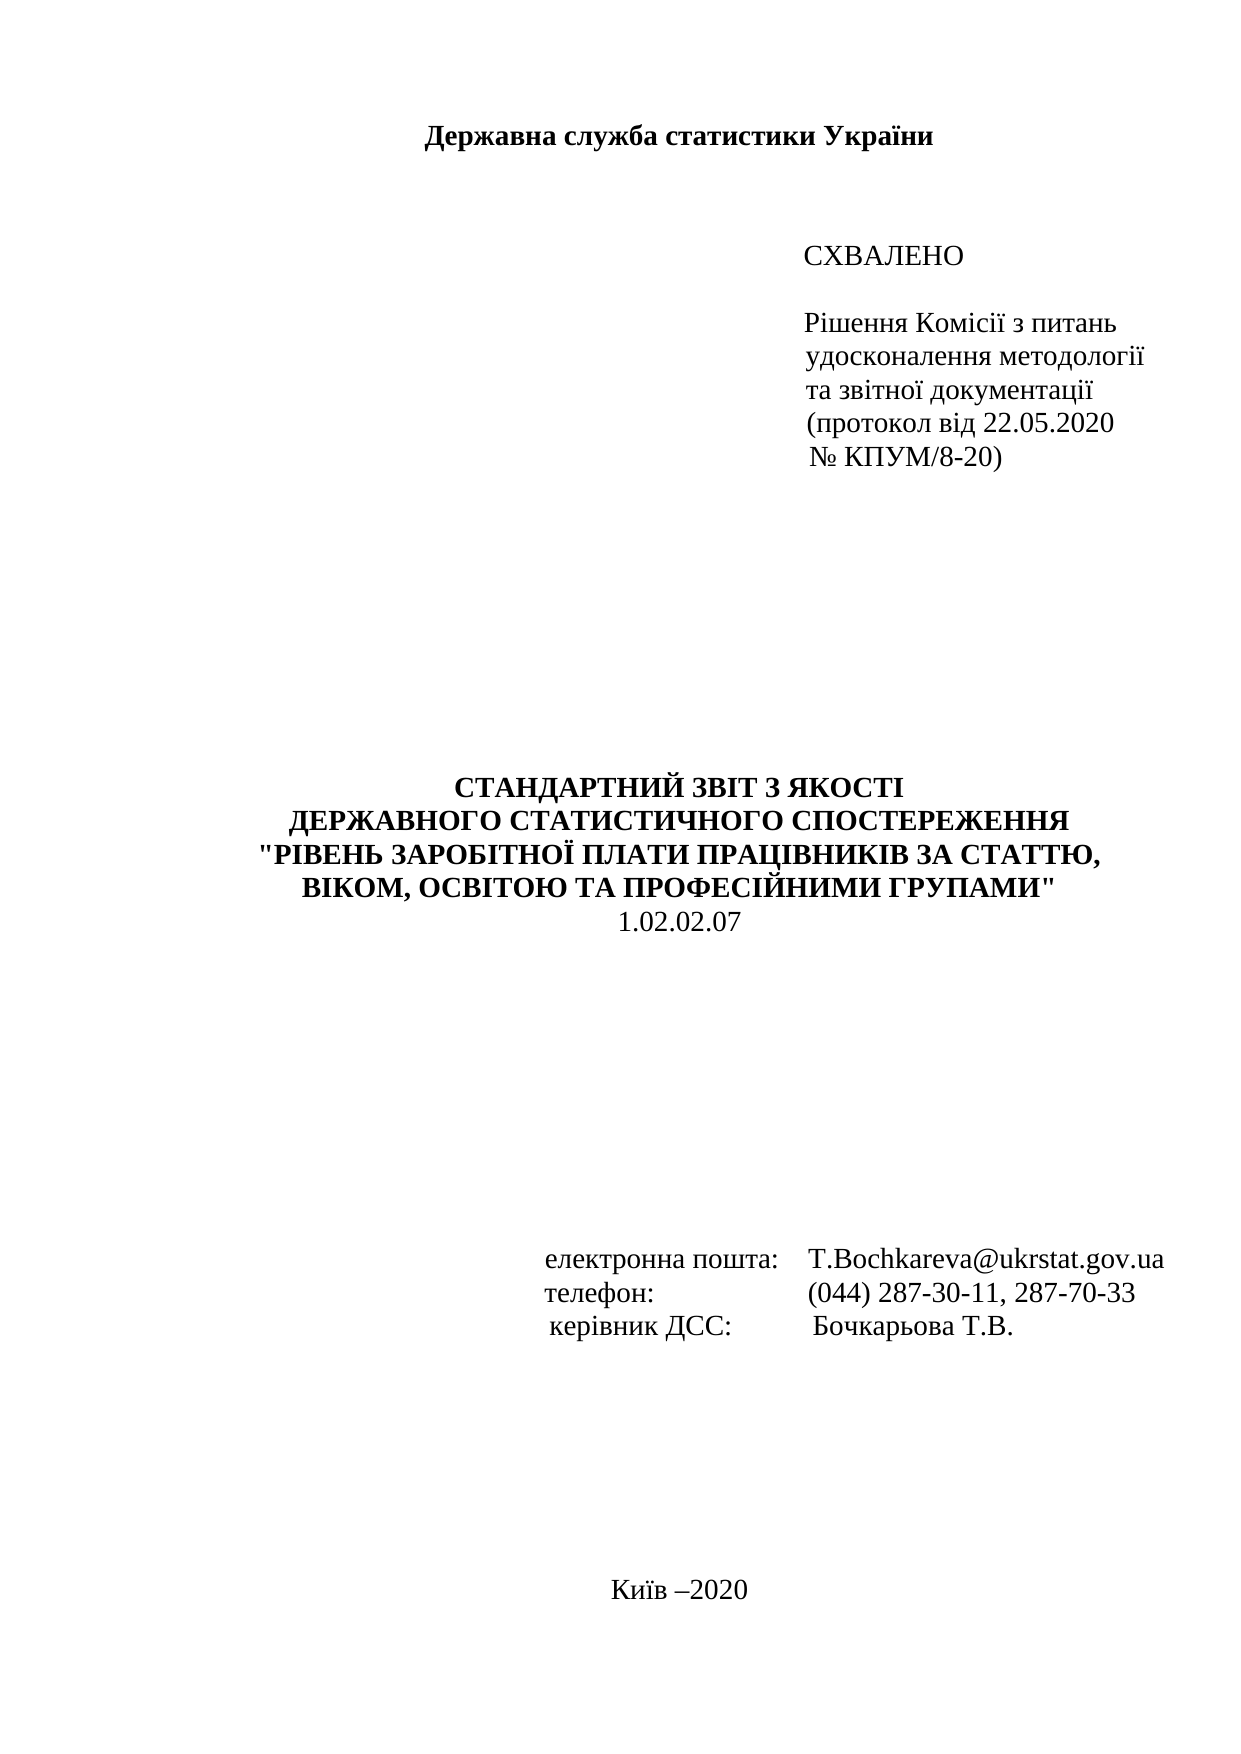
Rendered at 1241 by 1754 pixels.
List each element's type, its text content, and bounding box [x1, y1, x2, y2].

text ДЕРЖАВНОГО СТАТИСТИЧНОГО СПОСТЕРЕЖЕННЯ [177, 803, 1181, 837]
text електронна пошта: T.Bochkareva@ukrstat.gov.ua [177, 1241, 1181, 1275]
text СТАНДАРТНИЙ ЗВІТ З ЯКОСТІ [177, 770, 1181, 803]
text керівник ДСС: Бочкарьова Т.В. [177, 1308, 1181, 1342]
text 1.02.02.07 [177, 904, 1181, 937]
text Рішення Комісії з питань [177, 305, 1181, 338]
text телефон: (044) 287-30-11, 287-70-33 [177, 1275, 1181, 1308]
text № КПУМ/8-20) [177, 439, 1181, 473]
text (протокол від 22.05.2020 [177, 406, 1181, 439]
text Київ –2020 [177, 1572, 1181, 1605]
text "РІВЕНЬ ЗАРОБІТНОЇ ПЛАТИ ПРАЦІВНИКІВ ЗА СТАТТЮ, [177, 837, 1181, 870]
text Державна служба статистики України [177, 118, 1181, 152]
text удосконалення методології [177, 338, 1181, 372]
text та звітної документації [177, 372, 1181, 406]
text ВІКОМ, ОСВІТОЮ ТА ПРОФЕСІЙНИМИ ГРУПАМИ" [177, 870, 1181, 904]
text СХВАЛЕНО [177, 238, 1181, 271]
